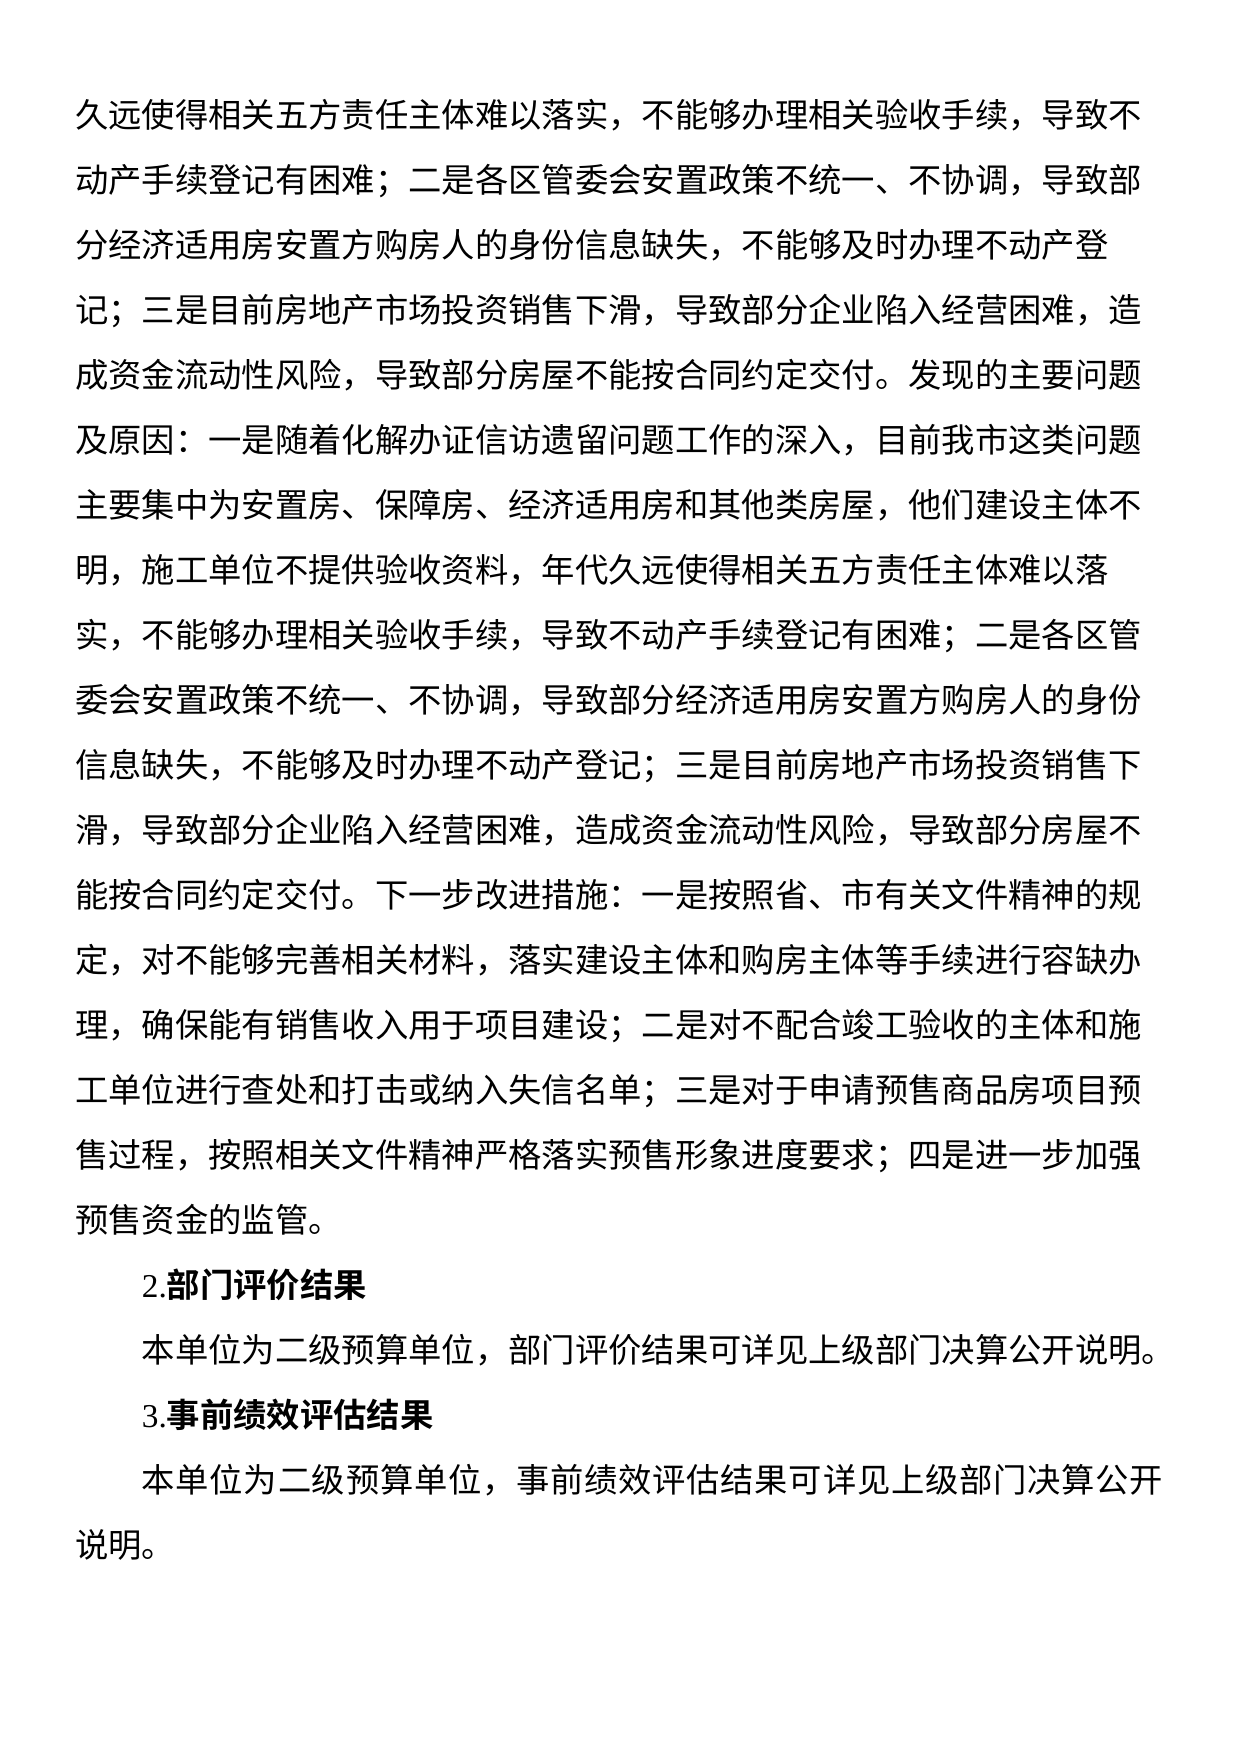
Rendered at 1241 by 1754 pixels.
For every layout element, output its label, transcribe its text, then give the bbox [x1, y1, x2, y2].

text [75, 81, 1165, 1251]
text 本单位为二级预算单位，事前绩效评估结果可详见上级部门决算公开说明。 [75, 1446, 1165, 1576]
text 3.事前绩效评估结果 [75, 1381, 1165, 1446]
text 2.部门评价结果 [75, 1251, 1165, 1316]
text 本单位为二级预算单位，部门评价结果可详见上级部门决算公开说明。 [75, 1316, 1165, 1381]
